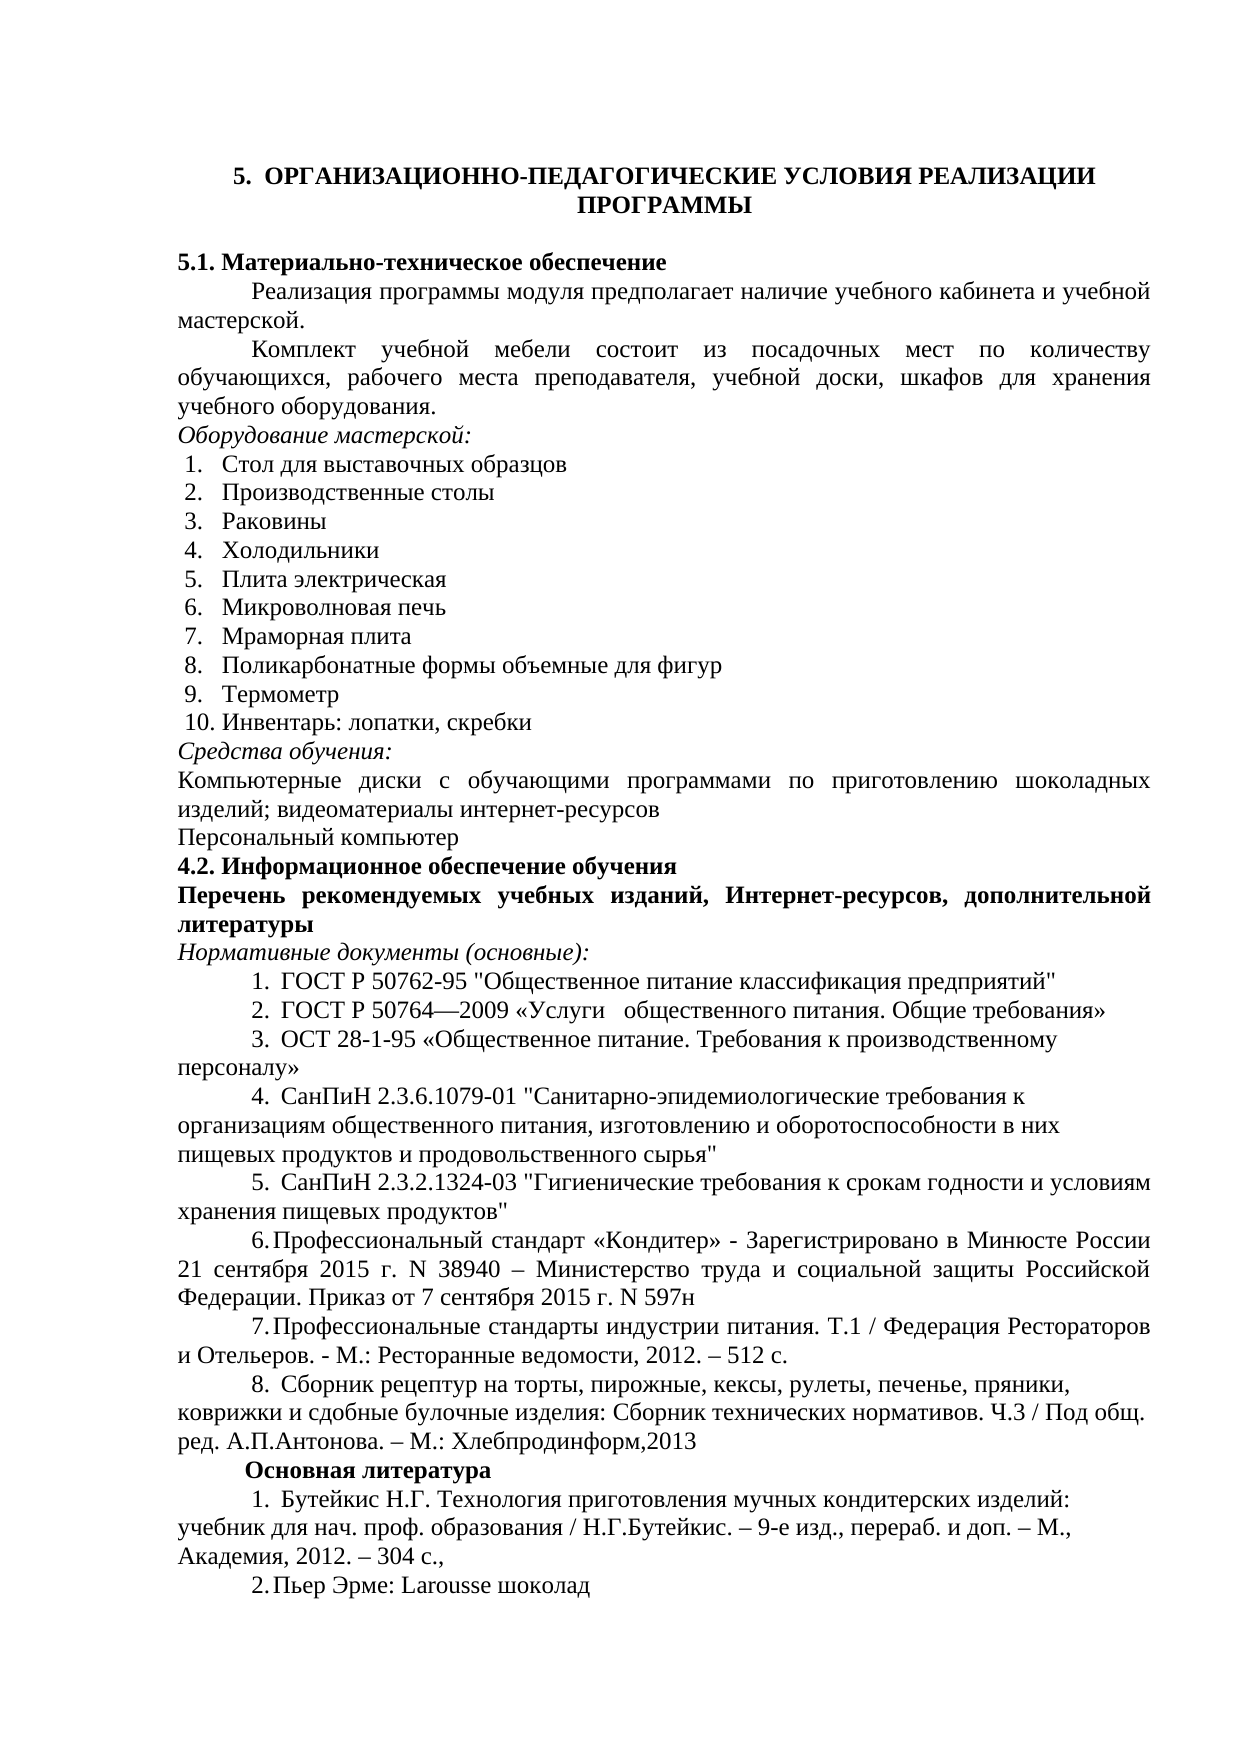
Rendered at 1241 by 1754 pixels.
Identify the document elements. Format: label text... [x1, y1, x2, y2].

list Мраморная плита [184, 621, 1152, 650]
text Комплект учебной мебели состоит из посадочных мест по количеству обучающихся, рабочего места преподавателя, учебной доски, шкафов для хранения учебного оборудования. [177, 334, 1152, 420]
list Инвентарь: лопатки, скребки [184, 707, 1152, 736]
text Нормативные документы (основные): [177, 937, 1152, 966]
list Профессиональный стандарт «Кондитер» - Зарегистрировано в Минюсте России 21 сентября 2015 г. N 38940 – Министерство труда и социальной защиты Российской Федерации. Приказ от 7 сентября 2015 г. N 597н [177, 1225, 1152, 1311]
list Стол для выставочных образцов [184, 449, 1152, 477]
list Микроволновая печь [184, 592, 1152, 621]
list Бутейкис Н.Г. Технология приготовления мучных кондитерских изделий: учебник для нач. проф. образования / Н.Г.Бутейкис. – 9-е изд., перераб. и доп. – М., Академия, 2012. – 304 с., [177, 1484, 1152, 1570]
list ГОСТ Р 50762-95 "Общественное питание классификация предприятий" [177, 966, 1152, 995]
subtitle 4.2. Информационное обеспечение обучения [177, 851, 1152, 880]
text Средства обучения: [177, 736, 1152, 765]
text Оборудование мастерской: [177, 420, 1152, 449]
text 5.1. Материально-техническое обеспечение [177, 247, 1152, 276]
list СанПиН 2.3.6.1079-01 "Санитарно-эпидемиологические требования к организациям общественного питания, изготовлению и оборотоспособности в них пищевых продуктов и продовольственного сырья" [177, 1081, 1152, 1167]
list Плита электрическая [184, 564, 1152, 592]
list Термометр [184, 679, 1152, 707]
list Холодильники [184, 535, 1152, 564]
text Реализация программы модуля предполагает наличие учебного кабинета и учебной мастерской. [177, 276, 1152, 334]
list ОСТ 28-1-95 «Общественное питание. Требования к производственному персоналу» [177, 1024, 1152, 1081]
text 5. ОРГАНИЗАЦИОННО-ПЕДАГОГИЧЕСКИЕ условия реализации программы [177, 161, 1152, 219]
text Компьютерные диски с обучающими программами по приготовлению шоколадных изделий; видеоматериалы интернет-ресурсов [177, 765, 1152, 822]
list Раковины [184, 506, 1152, 535]
list СанПиН 2.3.2.1324-03 "Гигиенические требования к срокам годности и условиям хранения пищевых продуктов" [177, 1167, 1152, 1225]
text Перечень рекомендуемых учебных изданий, Интернет-ресурсов, дополнительной литературы [177, 880, 1152, 937]
list Профессиональные стандарты индустрии питания. Т.1 / Федерация Рестораторов и Отельеров. - М.: Ресторанные ведомости, 2012. – 512 с. [177, 1311, 1152, 1369]
list Сборник рецептур на торты, пирожные, кексы, рулеты, печенье, пряники, коврижки и сдобные булочные изделия: Сборник технических нормативов. Ч.3 / Под общ. ред. А.П.Антонова. – М.: Хлебпродинформ,2013 [177, 1369, 1152, 1455]
text Основная литература [244, 1455, 1152, 1484]
list Производственные столы [184, 477, 1152, 506]
list Поликарбонатные формы объемные для фигур [184, 650, 1152, 679]
list Пьер Эрме: Larousse шоколад [177, 1570, 1152, 1599]
title ГОСТ Р 50764—2009 «Услуги общественного питания. Общие требования» [177, 995, 1226, 1024]
text Персональный компьютер [177, 822, 1152, 851]
